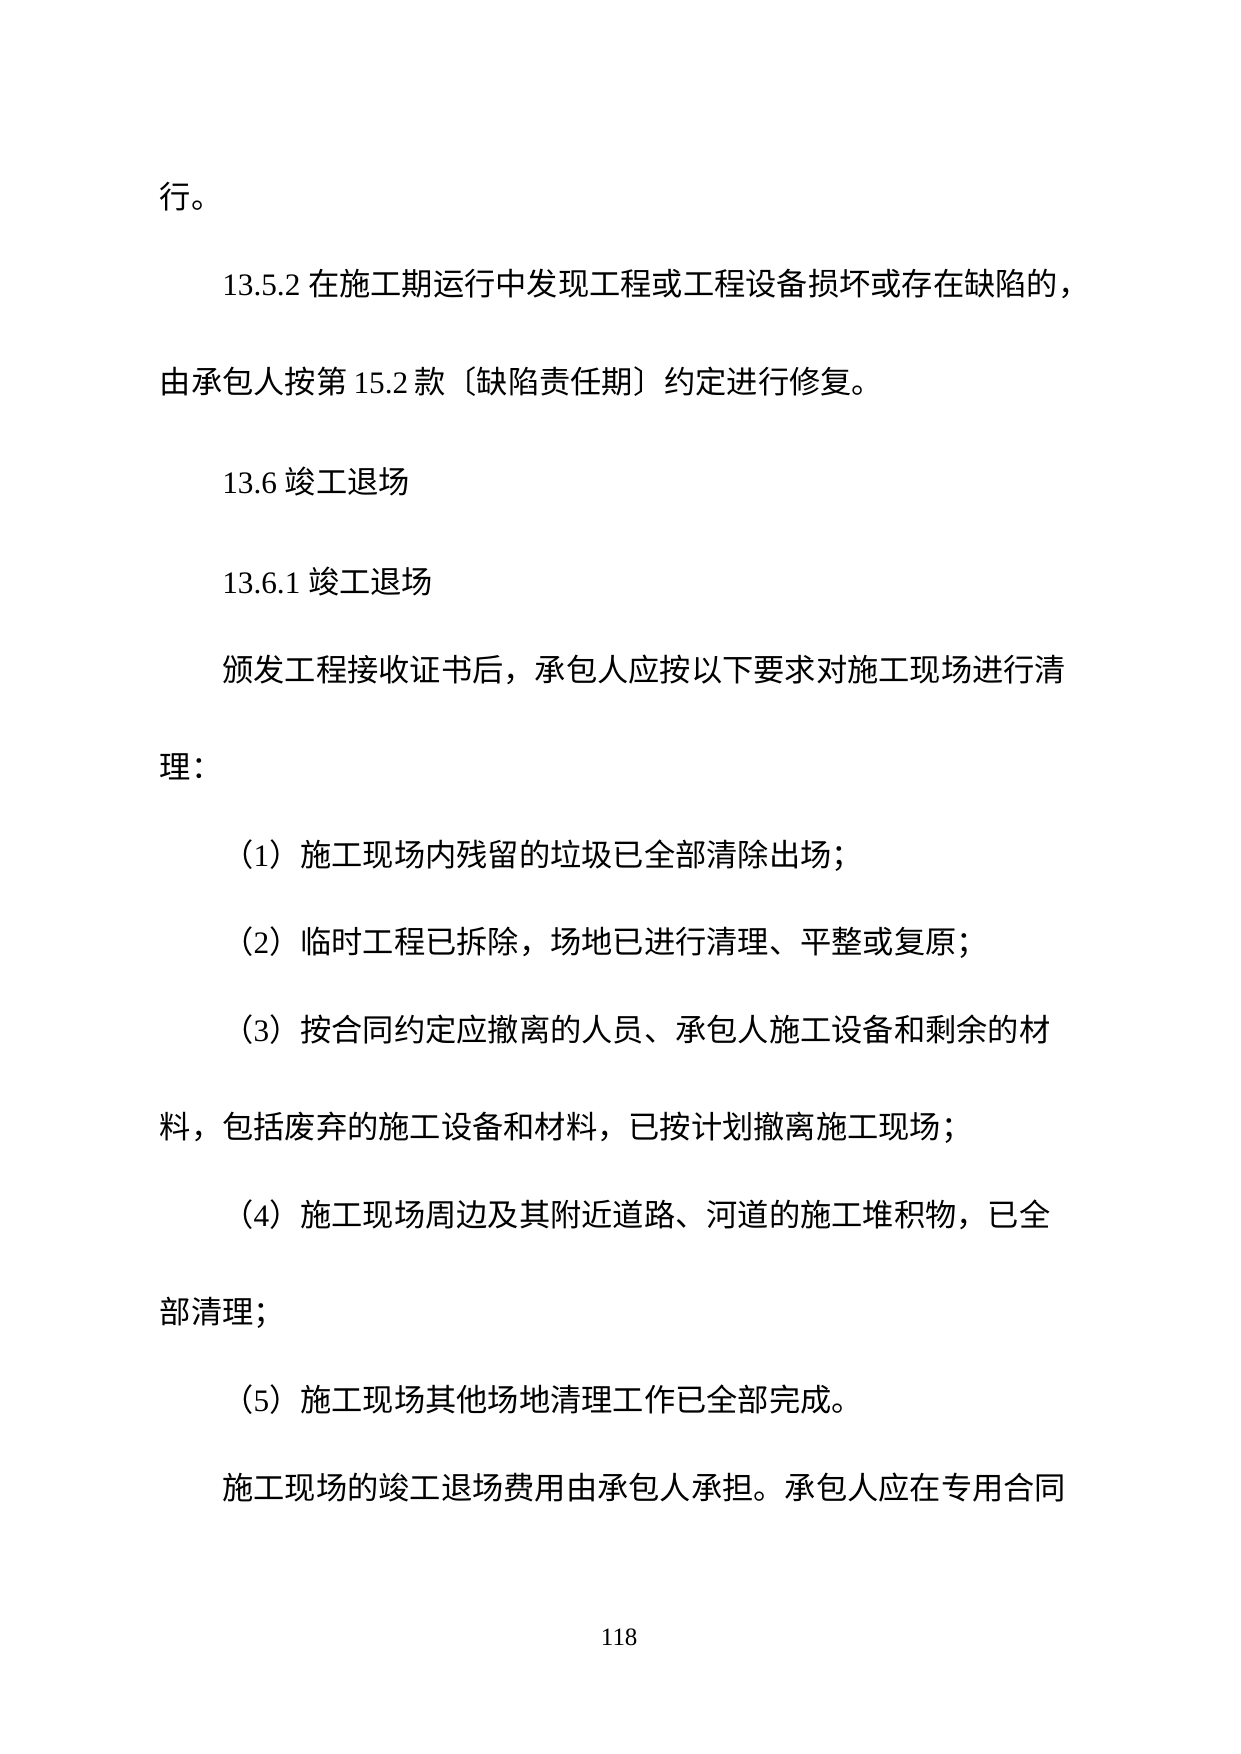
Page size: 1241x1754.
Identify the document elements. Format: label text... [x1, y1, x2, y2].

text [159, 162, 1078, 227]
text （5）施工现场其他场地清理工作已全部完成。 [159, 1365, 1078, 1430]
text （4）施工现场周边及其附近道路、河道的施工堆积物，已全部清理； [159, 1180, 1078, 1343]
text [159, 1453, 1078, 1518]
text 13.5.2 在施工期运行中发现工程或工程设备损坏或存在缺陷的，由承包人按第15.2款〔缺陷责任期〕约定进行修复。 [159, 249, 1078, 412]
text （2）临时工程已拆除，场地已进行清理、平整或复原； [159, 908, 1078, 973]
subtitle 13.6 竣工退场 [159, 447, 1078, 512]
text 13.6.1 竣工退场 [159, 547, 1078, 612]
text （1）施工现场内残留的垃圾已全部清除出场； [159, 820, 1078, 885]
text 颁发工程接收证书后，承包人应按以下要求对施工现场进行清理： [159, 635, 1078, 797]
text （3）按合同约定应撤离的人员、承包人施工设备和剩余的材料，包括废弃的施工设备和材料，已按计划撤离施工现场； [159, 995, 1078, 1158]
